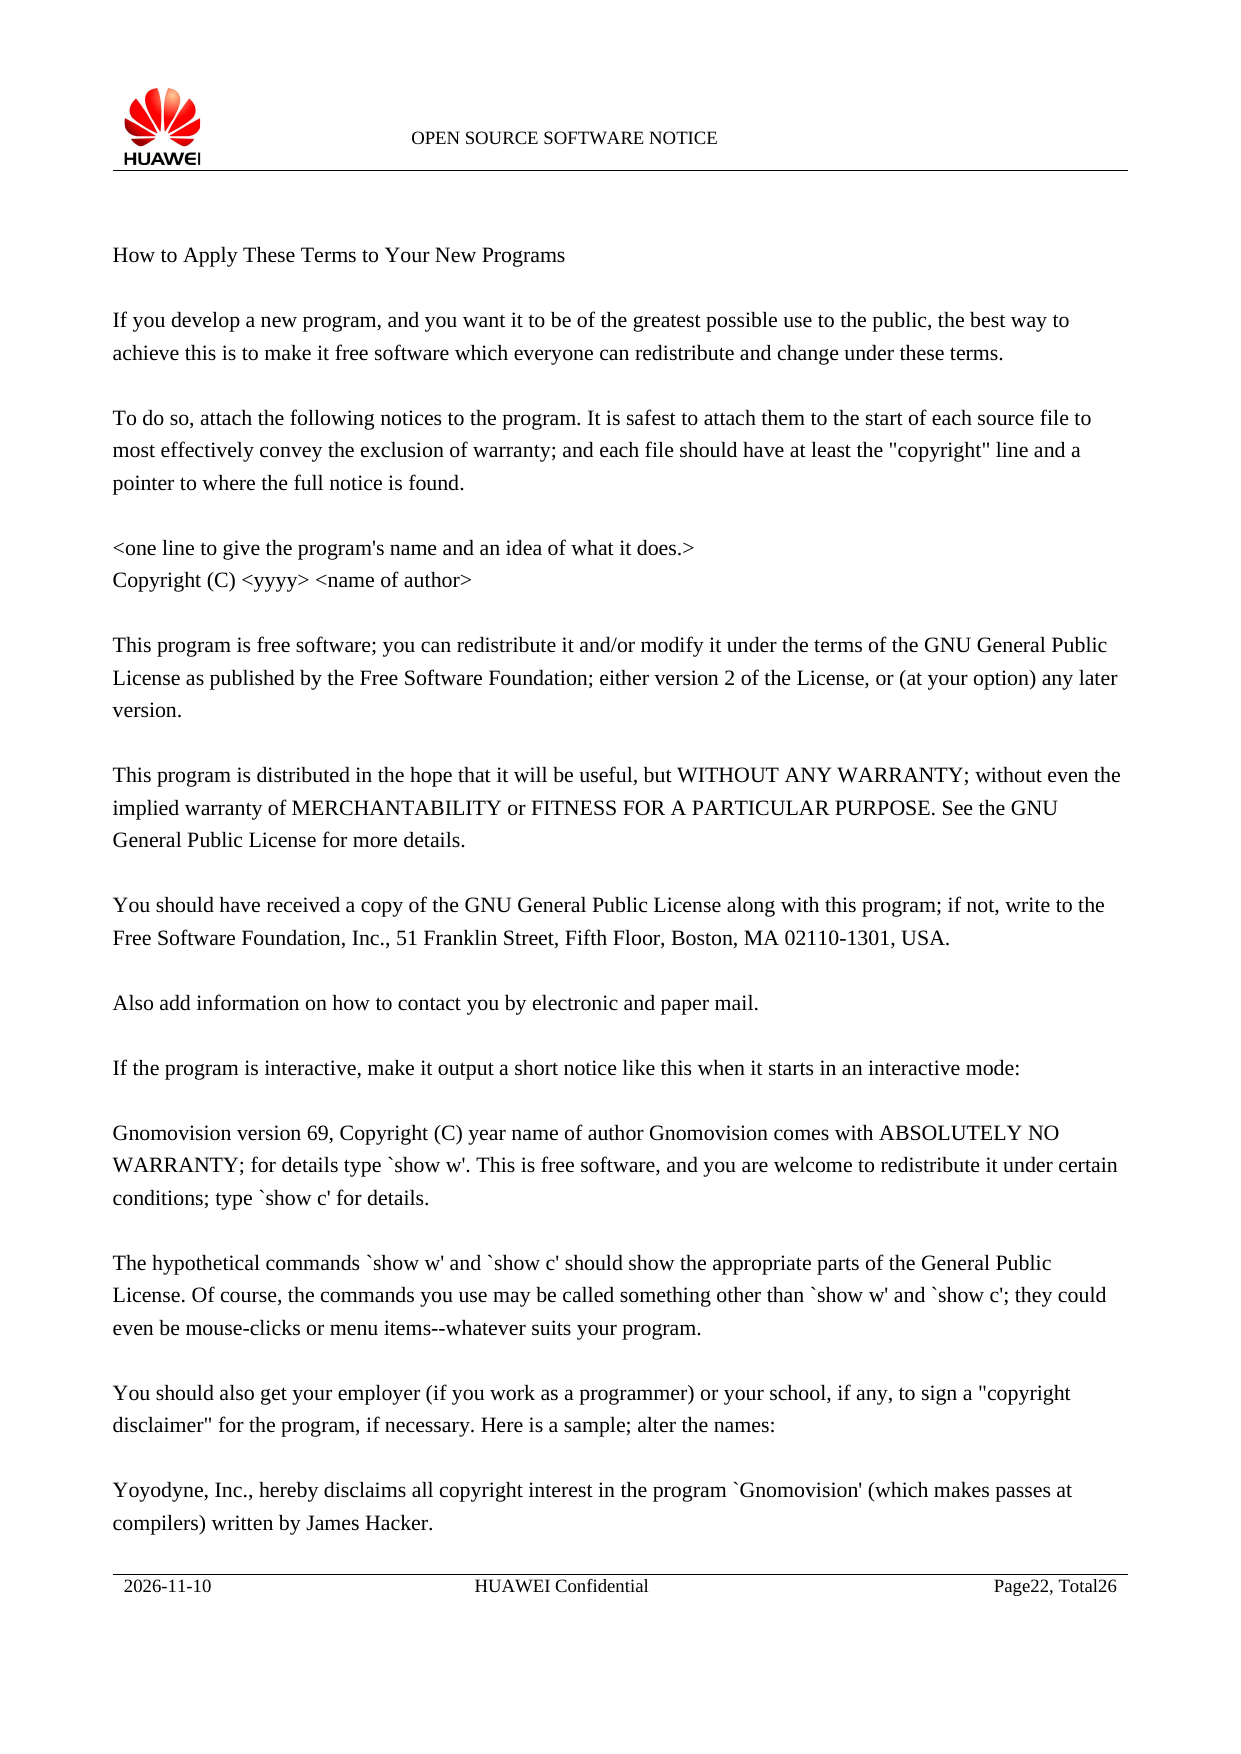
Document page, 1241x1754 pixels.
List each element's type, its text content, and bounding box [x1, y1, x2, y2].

picture [124, 88, 201, 165]
